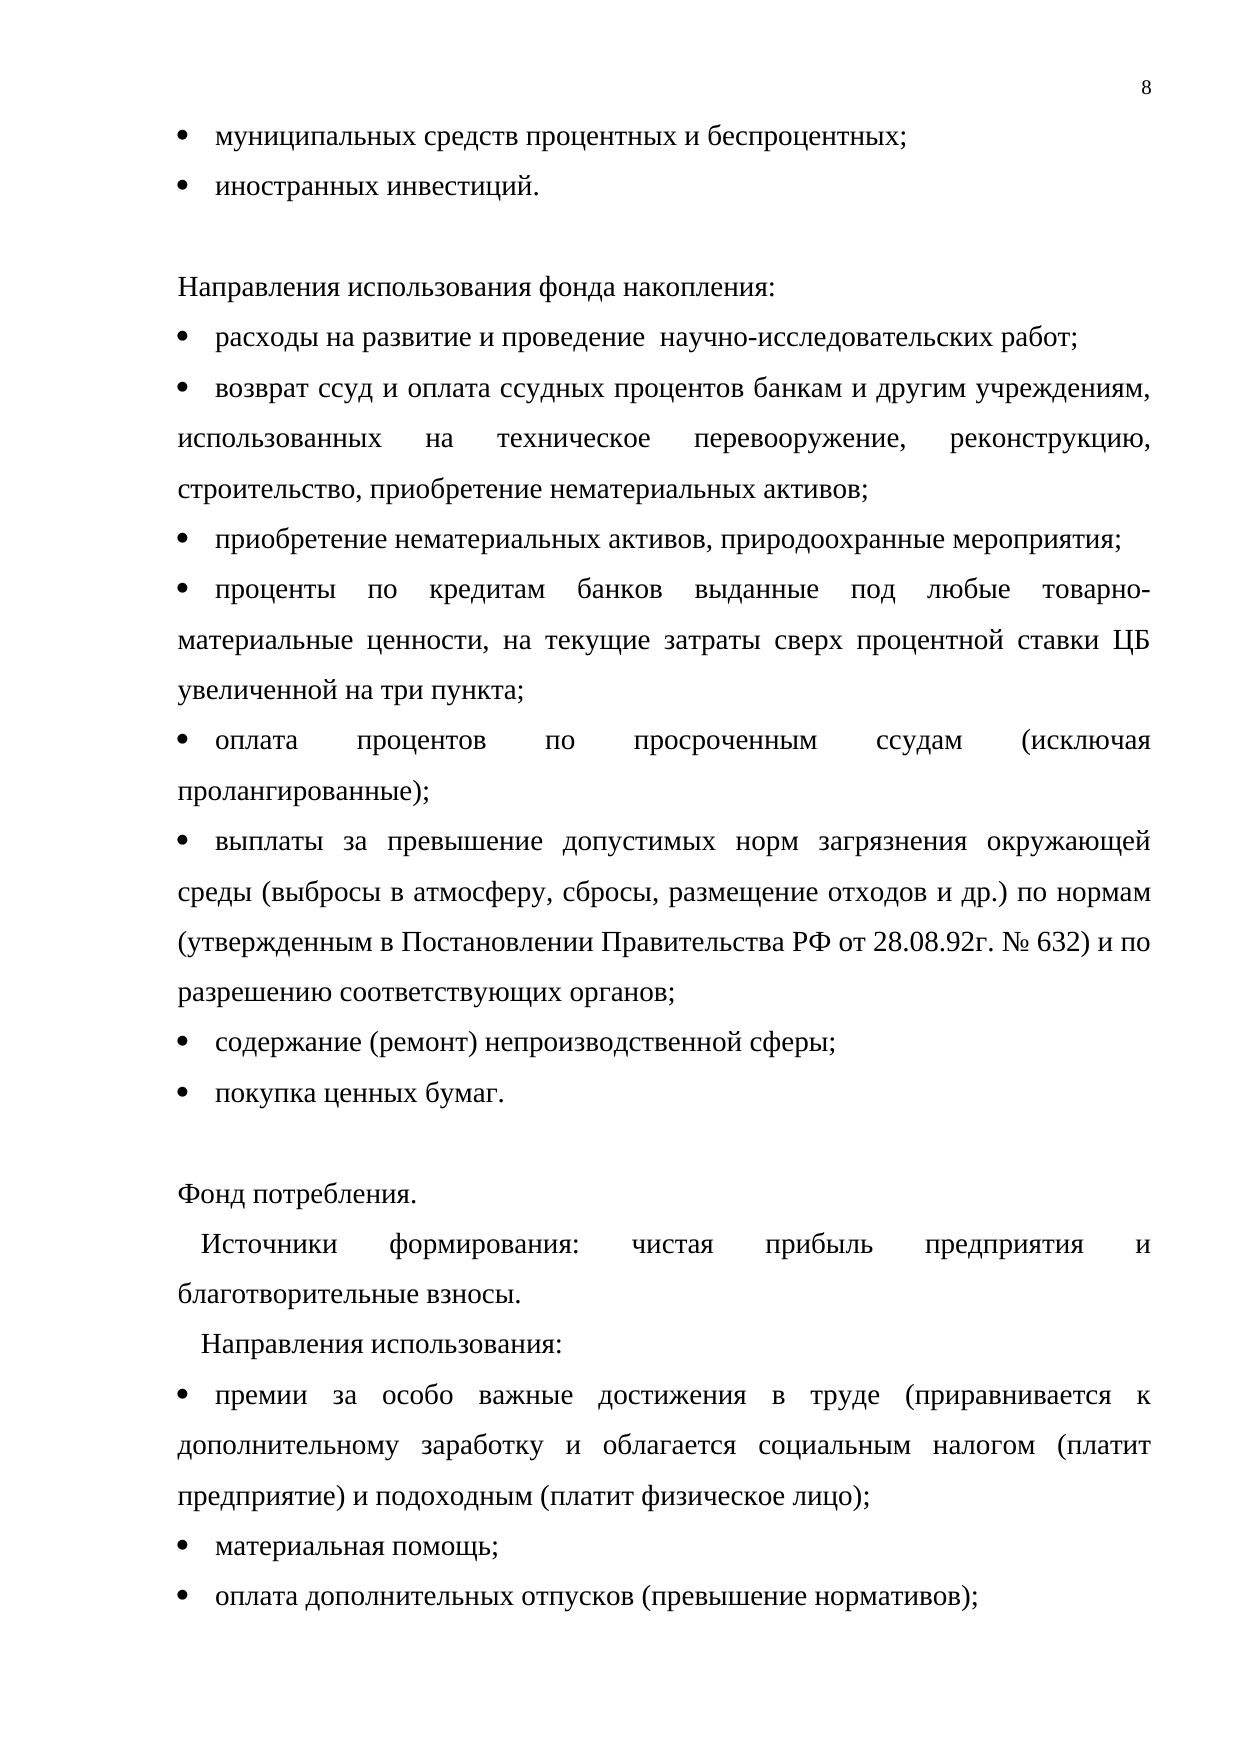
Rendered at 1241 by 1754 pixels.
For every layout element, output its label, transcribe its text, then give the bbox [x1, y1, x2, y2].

list приобретение нематериальных активов, природоохранные мероприятия; [177, 521, 1152, 555]
list содержание (ремонт) непроизводственной сферы; [177, 1024, 1152, 1058]
list выплаты за превышение допустимых норм загрязнения окружающей среды (выбросы в атмосферу, сбросы, размещение отходов и др.) по нормам (утвержденным в Постановлении Правительства РФ от 28.08.92г. № 632) и по разрешению соответствующих органов; [177, 823, 1152, 1008]
list расходы на развитие и проведение научно-исследовательских работ; [177, 319, 1152, 353]
list оплата процентов по просроченным ссудам (исключая пролангированные); [177, 722, 1152, 806]
list покупка ценных бумаг. [177, 1075, 1152, 1109]
list оплата дополнительных отпусков (превышение нормативов); [177, 1578, 1152, 1612]
text Направления использования: [177, 1327, 1152, 1360]
list материальная помощь; [177, 1528, 1152, 1562]
text Направления использования фонда накопления: [177, 269, 1152, 303]
list премии за особо важные достижения в труде (приравнивается к дополнительному заработку и облагается социальным налогом (платит предприятие) и подоходным (платит физическое лицо); [177, 1377, 1152, 1511]
list муниципальных средств процентных и беспроцентных; [177, 118, 1152, 152]
list иностранных инвестиций. [177, 168, 1152, 202]
text Фонд потребления. [177, 1176, 1152, 1209]
list проценты по кредитам банков выданные под любые товарно-материальные ценности, на текущие затраты сверх процентной ставки ЦБ увеличенной на три пункта; [177, 571, 1152, 706]
text Источники формирования: чистая прибыль предприятия и благотворительные взносы. [177, 1226, 1152, 1310]
list возврат ссуд и оплата ссудных процентов банкам и другим учреждениям, использованных на техническое перевооружение, реконструкцию, строительство, приобретение нематериальных активов; [177, 370, 1152, 504]
